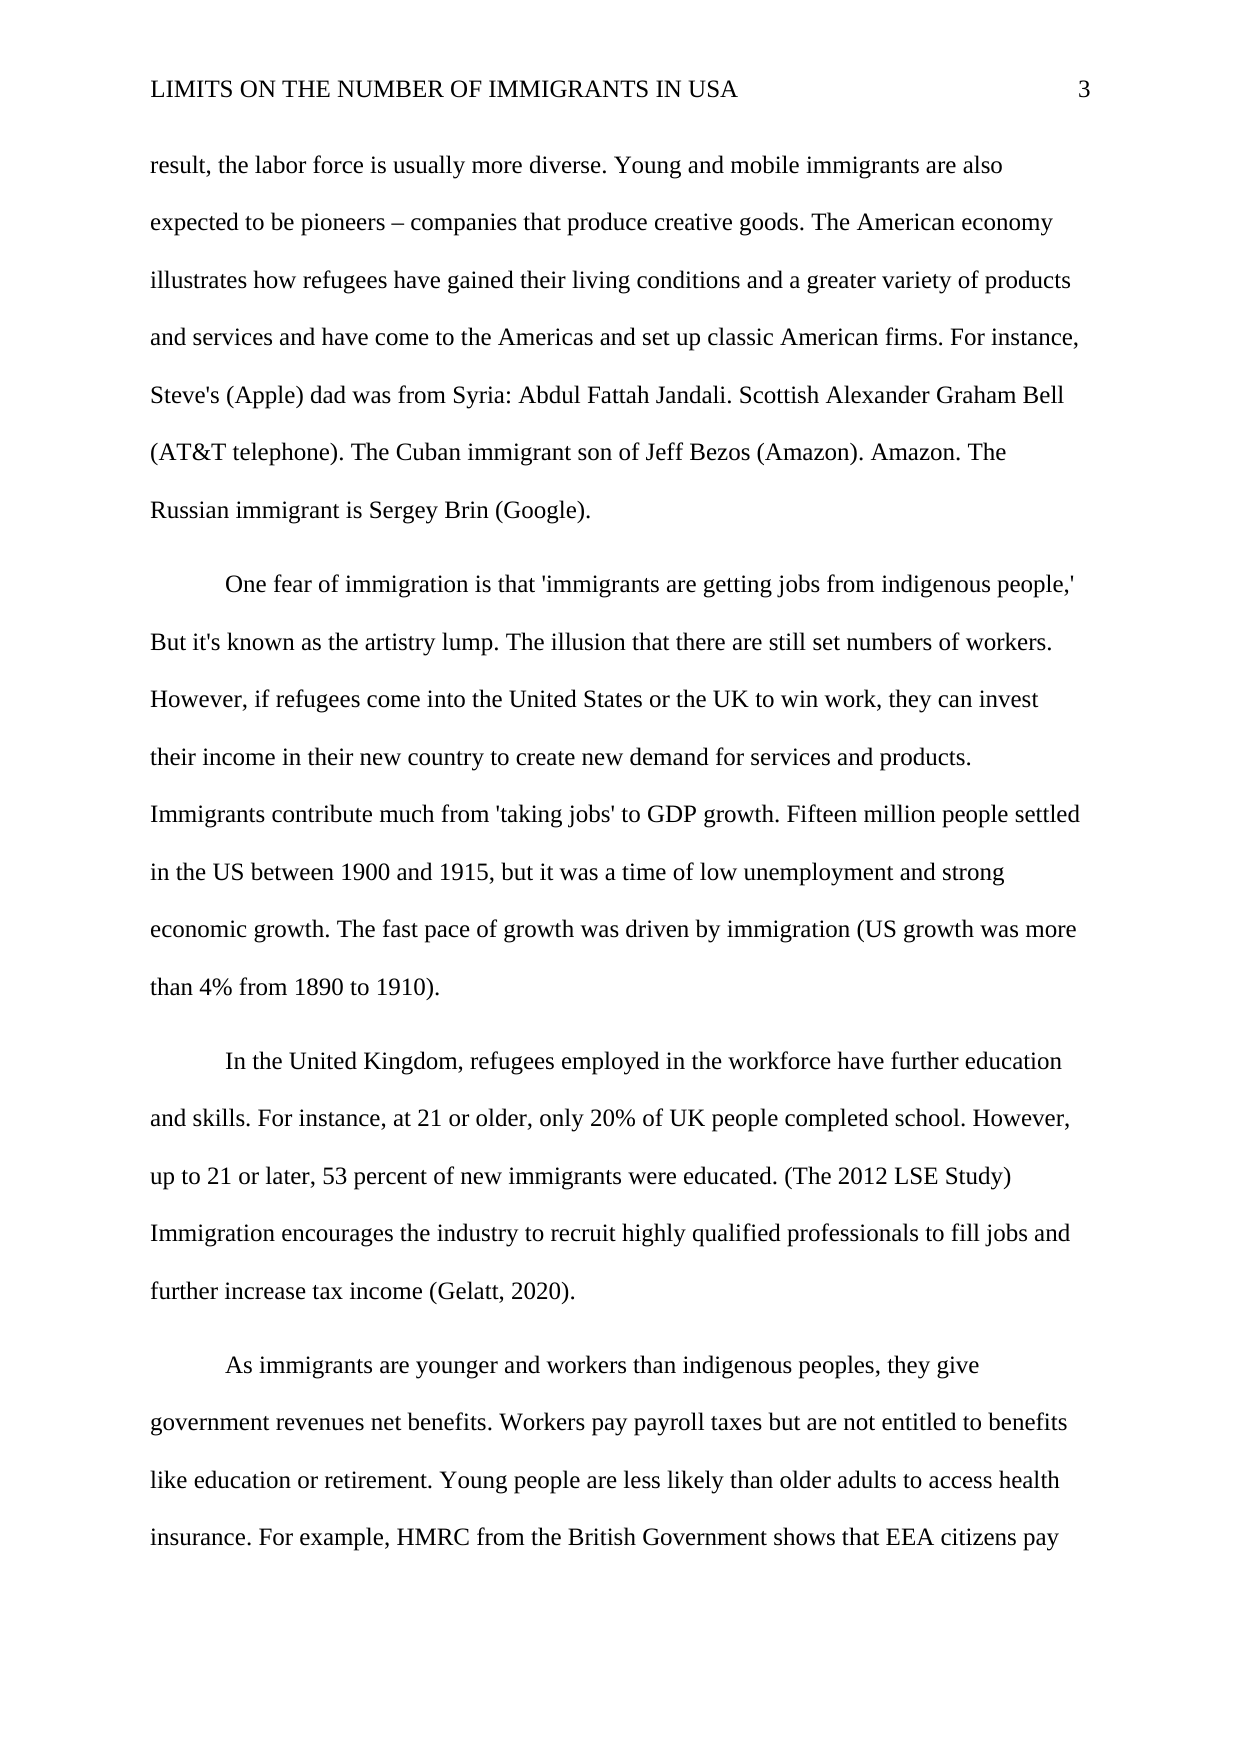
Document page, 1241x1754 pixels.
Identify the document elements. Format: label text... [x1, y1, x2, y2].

text One fear of immigration is that 'immigrants are getting jobs from indigenous people,' But it's known as the artistry lump. The illusion that there are still set numbers of workers. However, if refugees come into the United States or the UK to win work, they can invest their income in their new country to create new demand for services and products. Immigrants contribute much from 'taking jobs' to GDP growth. Fifteen million people settled in the US between 1900 and 1915, but it was a time of low unemployment and strong economic growth. The fast pace of growth was driven by immigration (US growth was more than 4% from 1890 to 1910). [150, 569, 1090, 1000]
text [150, 150, 1090, 524]
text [150, 1350, 1090, 1551]
text In the United Kingdom, refugees employed in the workforce have further education and skills. For instance, at 21 or older, only 20% of UK people completed school. However, up to 21 or later, 53 percent of new immigrants were educated. (The 2012 LSE Study) Immigration encourages the industry to recruit highly qualified professionals to fill jobs and further increase tax income (Gelatt, 2020). [150, 1046, 1090, 1304]
